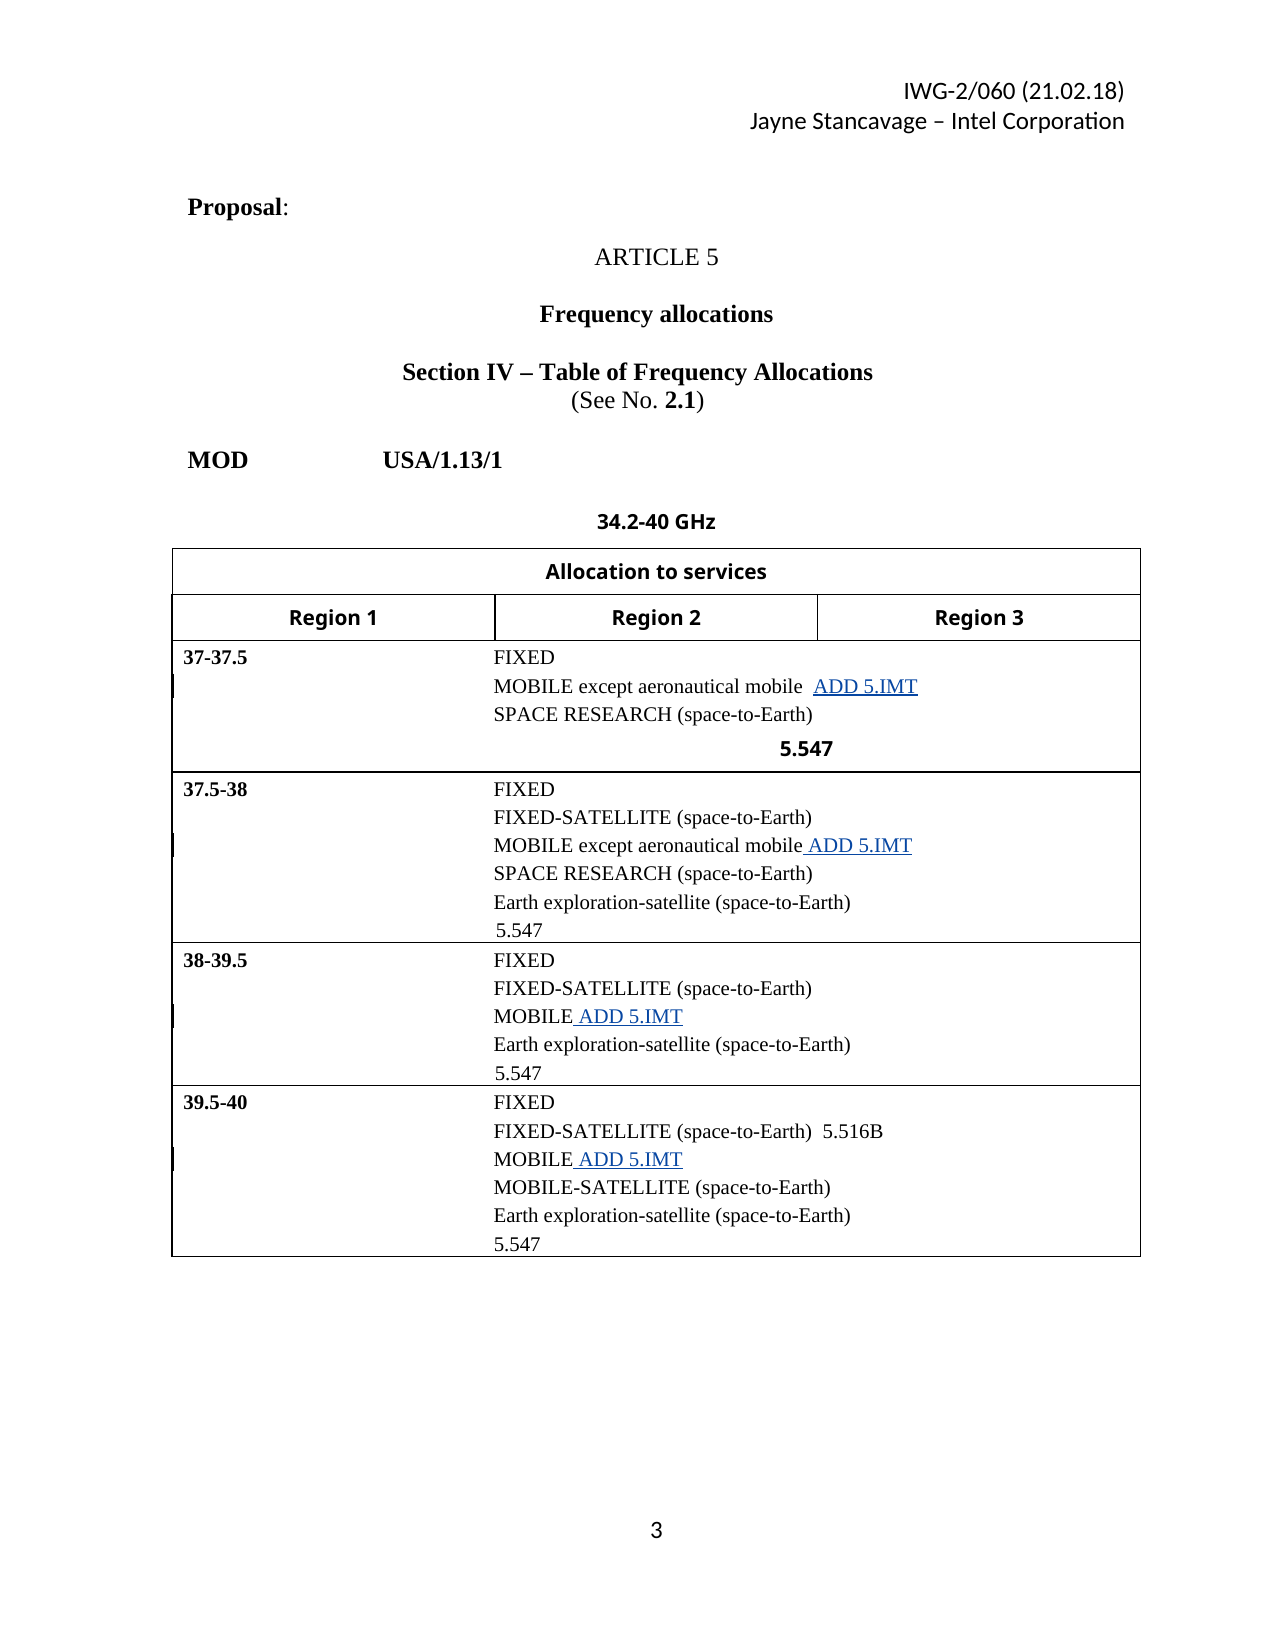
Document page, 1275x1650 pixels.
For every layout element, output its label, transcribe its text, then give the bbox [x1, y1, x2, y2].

table_cell Region 3 [818, 595, 1140, 640]
table_cell Region 1 [173, 595, 494, 640]
table_cell 39.5-40 FIXED FIXED-SATELLITE (space-to-Earth) 5.516B MOBILE MOBILE-SATELLITE (space-to-Earth) Earth exploration-satellite (space-to-Earth) 5.547 [173, 1086, 1140, 1256]
table_cell 37-37.5 FIXED MOBILE except aeronautical mobile SPACE RESEARCH (space-to-Earth) 5.547 [173, 641, 1140, 771]
table_cell Allocation to services [173, 549, 1140, 594]
table_header 34.2-40 GHz [172, 507, 1141, 548]
text Section IV – Table of Frequency Allocations (See No. 2.1) [150, 357, 1125, 445]
text MOD USA/1.13/1 [187, 445, 1125, 474]
table_cell Region 2 [496, 595, 817, 640]
text Proposal: [187, 192, 1125, 221]
table_cell 38-39.5 FIXED FIXED-SATELLITE (space-to-Earth) MOBILE Earth exploration-satellite (space-to-Earth) 5.547 [173, 943, 1140, 1084]
text Frequency allocations [187, 299, 1125, 328]
table_cell 37.5-38 FIXED FIXED-SATELLITE (space-to-Earth) MOBILE except aeronautical mobile SPACE RESEARCH (space-to-Earth) Earth exploration-satellite (space-to-Earth) 5.547 [173, 773, 1140, 942]
text ARTICLE 5 [187, 242, 1125, 271]
